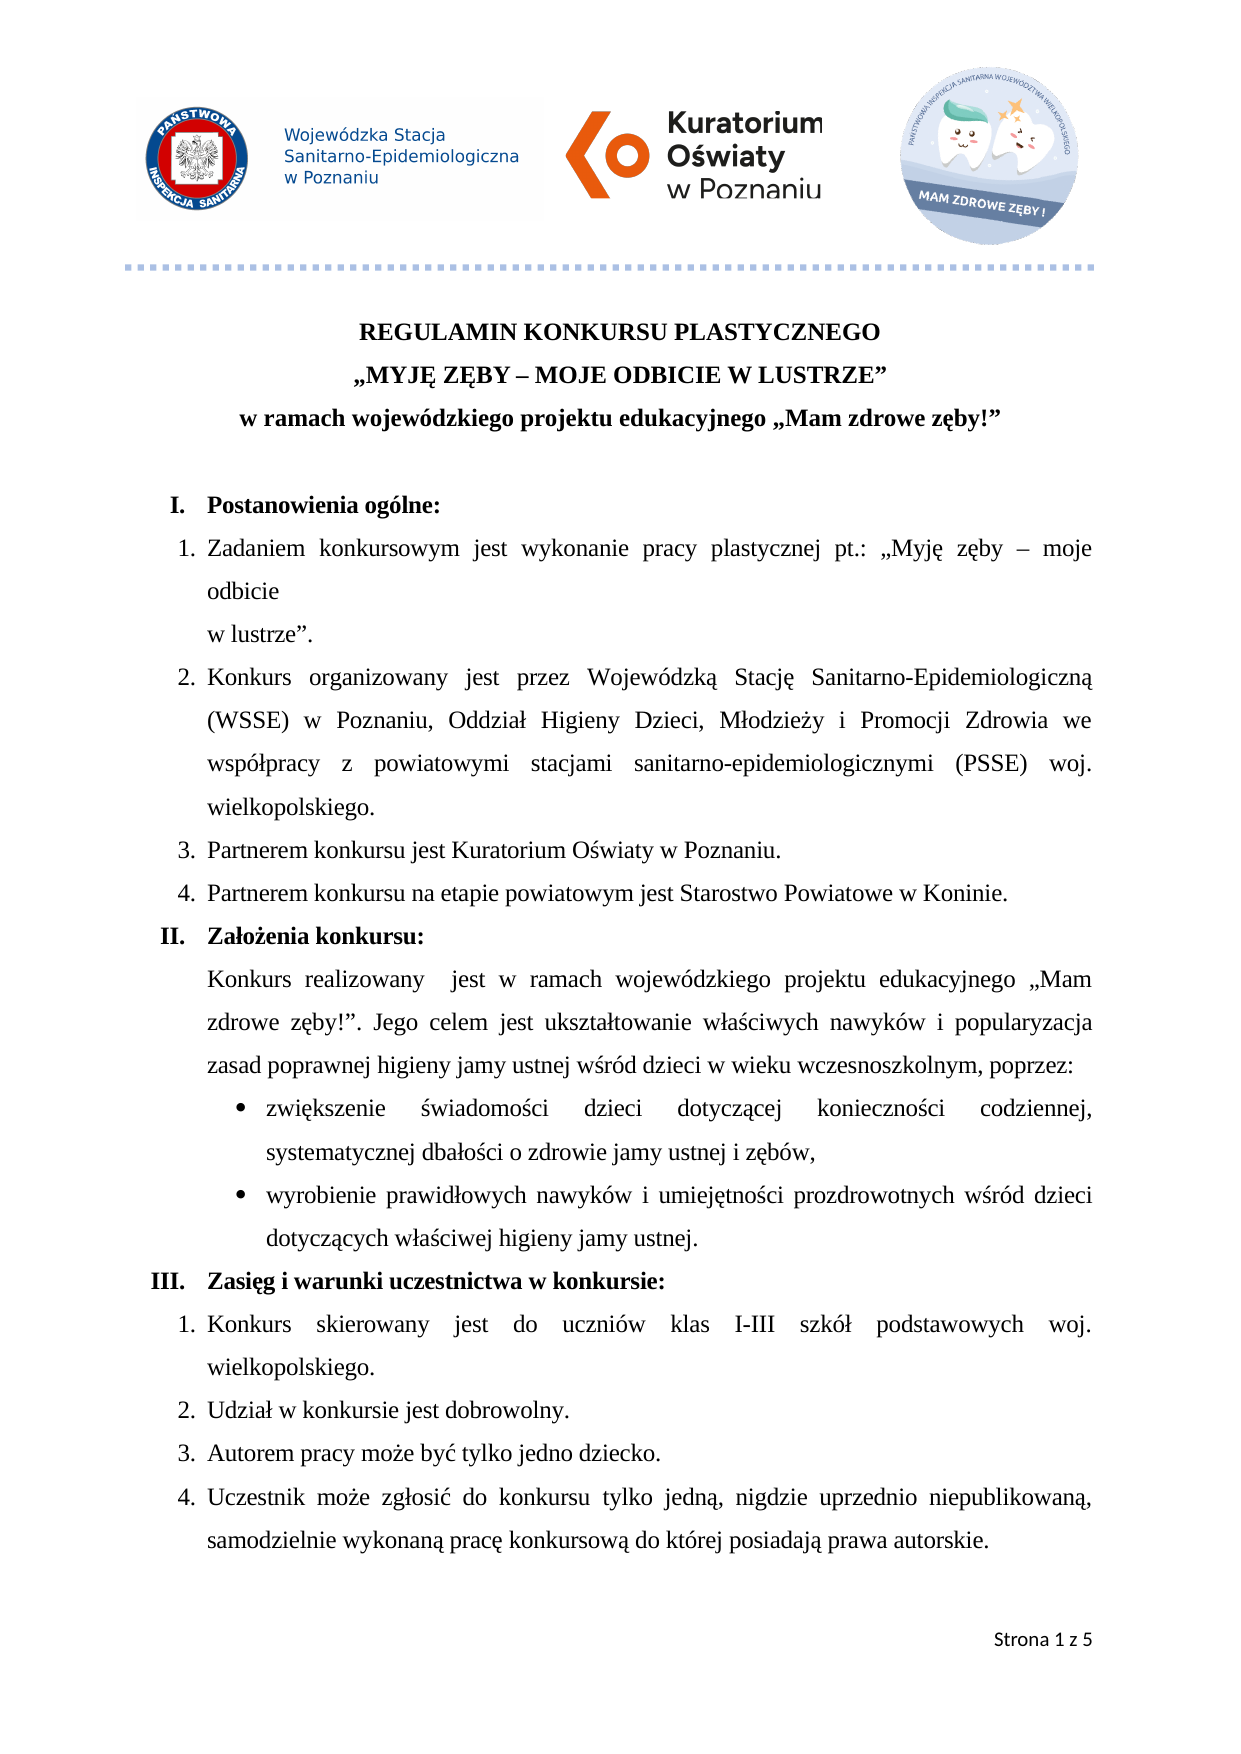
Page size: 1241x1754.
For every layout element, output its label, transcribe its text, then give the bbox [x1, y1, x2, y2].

list Konkurs skierowany jest do uczniów klas I-III szkół podstawowych woj. wielkopolskiego. [177, 1309, 1092, 1381]
list Konkurs realizowany jest w ramach wojewódzkiego projektu edukacyjnego „Mam zdrowe zęby!”. Jego celem jest ukształtowanie właściwych nawyków i popularyzacja zasad poprawnej higieny jamy ustnej wśród dzieci w wieku wczesnoszkolnym, poprzez: [207, 964, 1092, 1079]
list Udział w konkursie jest dobrowolny. [177, 1395, 1092, 1424]
list Postanowienia ogólne: [185, 490, 1092, 518]
list Zasięg i warunki uczestnictwa w konkursie: [185, 1266, 1092, 1295]
list Założenia konkursu: [185, 921, 1092, 950]
list Uczestnik może zgłosić do konkursu tylko jedną, nigdzie uprzednio niepublikowaną, samodzielnie wykonaną pracę konkursową do której posiadają prawa autorskie. [177, 1482, 1092, 1553]
picture [136, 97, 545, 221]
list zwiększenie świadomości dzieci dotyczącej konieczności codziennej, systematycznej dbałości o zdrowie jamy ustnej i zębów, [236, 1093, 1092, 1165]
picture [565, 111, 822, 199]
text „MYJĘ ZĘBY – MOJE ODBICIE W LUSTRZE” [148, 360, 1092, 389]
list Partnerem konkursu na etapie powiatowym jest Starostwo Powiatowe w Koninie. [177, 878, 1092, 907]
list Zadaniem konkursowym jest wykonanie pracy plastycznej pt.: „Myję zęby – moje odbicie w lustrze”. [177, 533, 1092, 648]
text w ramach wojewódzkiego projektu edukacyjnego „Mam zdrowe zęby!” [148, 403, 1092, 432]
list Autorem pracy może być tylko jedno dziecko. [177, 1438, 1092, 1467]
text REGULAMIN KONKURSU PLASTYCZNEGO [148, 317, 1092, 346]
list Konkurs organizowany jest przez Wojewódzką Stację Sanitarno-Epidemiologiczną (WSSE) w Poznaniu, Oddział Higieny Dzieci, Młodzieży i Promocji Zdrowia we współpracy z powiatowymi stacjami sanitarno-epidemiologicznymi (PSSE) woj. wielkopolskiego. [177, 662, 1092, 820]
list wyrobienie prawidłowych nawyków i umiejętności prozdrowotnych wśród dzieci dotyczących właściwej higieny jamy ustnej. [236, 1180, 1092, 1252]
picture [857, 23, 1122, 288]
list Partnerem konkursu jest Kuratorium Oświaty w Poznaniu. [177, 835, 1092, 863]
